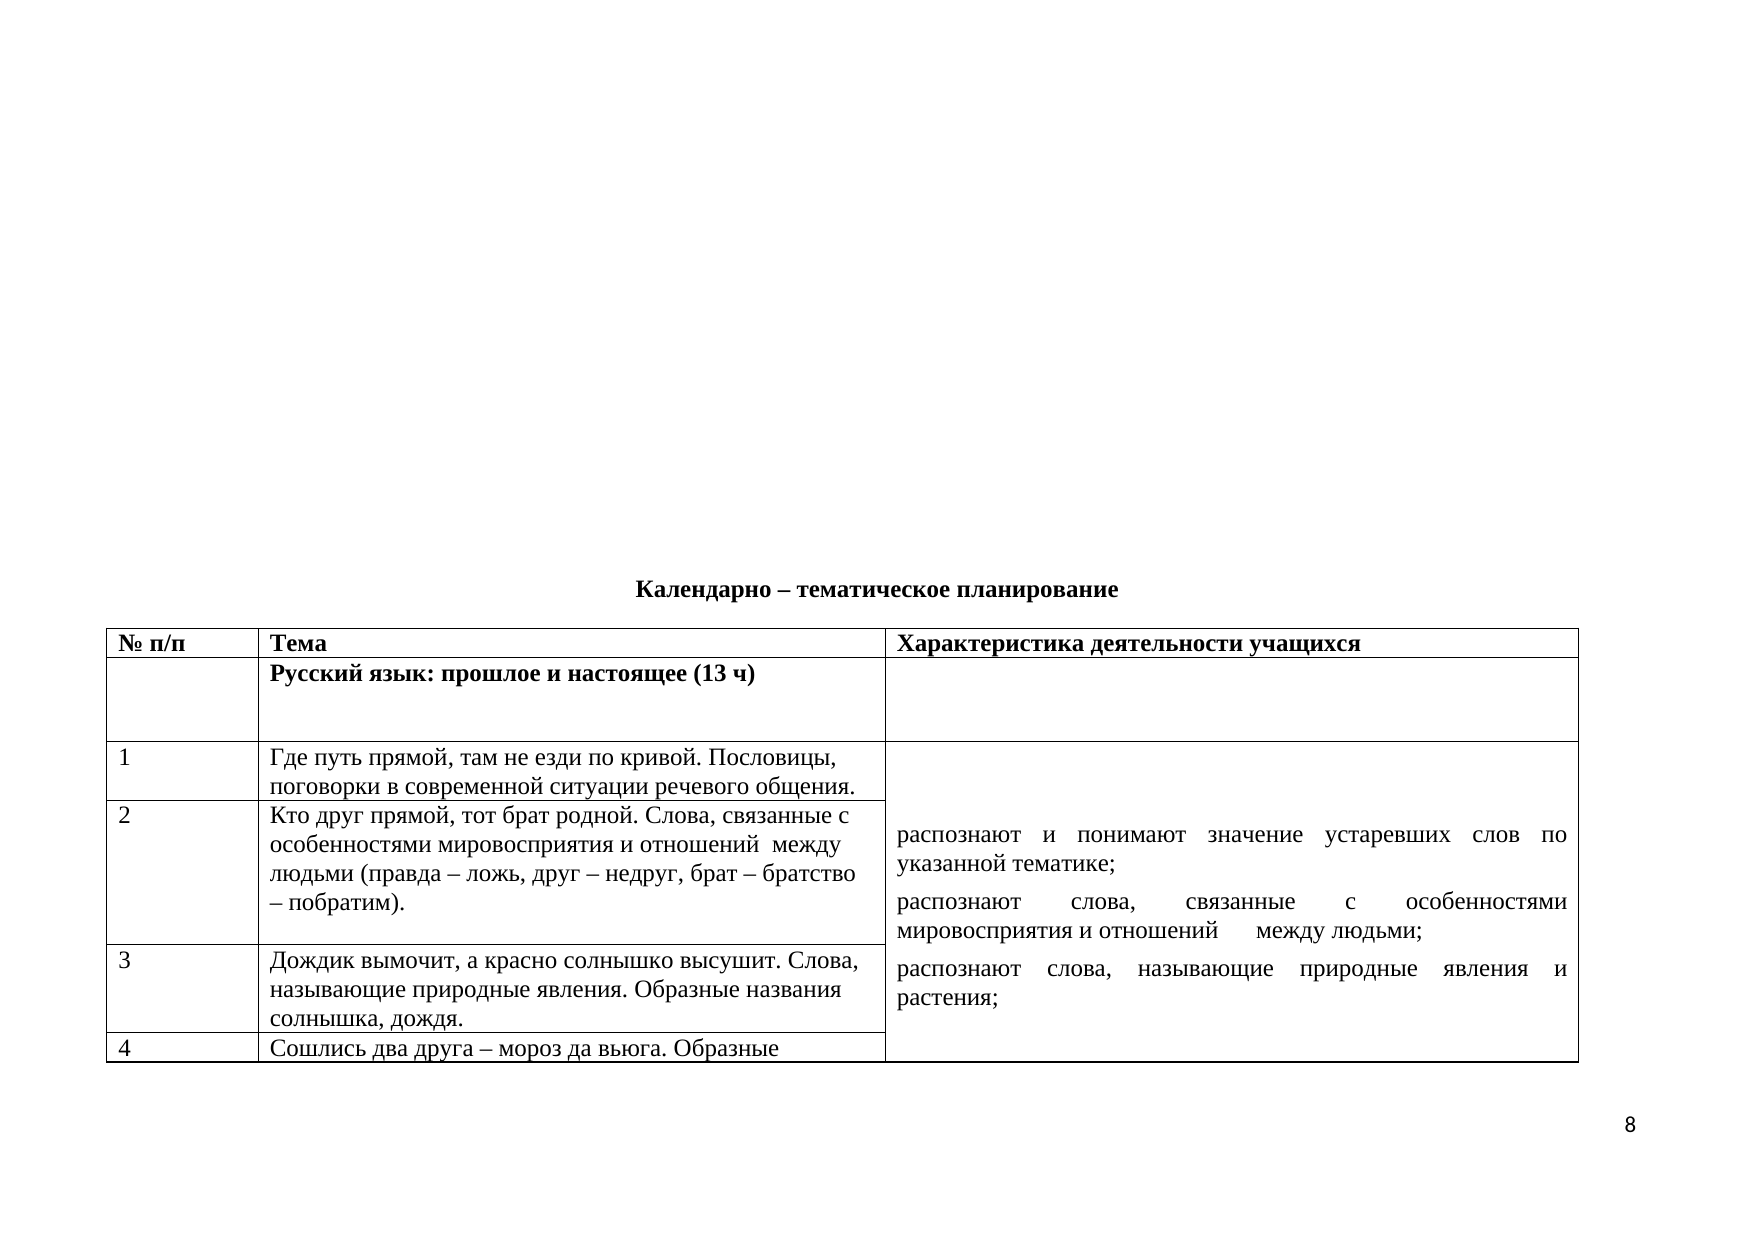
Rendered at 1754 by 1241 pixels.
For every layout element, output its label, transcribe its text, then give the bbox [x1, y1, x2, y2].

text Календарно – тематическое планирование [118, 574, 1636, 602]
table_cell 1 [107, 742, 258, 799]
table_cell Где путь прямой, там не езди по кривой. Пословицы, поговорки в современной ситуации речевого общения. [259, 742, 885, 799]
table_header Характеристика деятельности учащихся [886, 629, 1578, 657]
table_cell 2 [107, 801, 258, 944]
table_cell 3 [107, 945, 258, 1032]
table_header № п/п [107, 629, 258, 657]
table_cell Кто друг прямой, тот брат родной. Слова, связанные с особенностями мировосприятия и отношений между людьми (правда – ложь, друг – недруг, брат – братство – побратим). [259, 801, 885, 944]
table_cell [886, 658, 1578, 741]
table_cell [107, 658, 258, 741]
table_cell распознают и понимают значение устаревших слов по указанной тематике; распознают слова, связанные с особенностями мировосприятия и отношений между людьми; распознают слова, называющие природные явления и растения; распознают слова, называющие предметы и явления традиционной русской культуры; используют словарные статьи для определения лексического значения слова; учатся понимать значение русских пословиц и поговорок, связанных с изученными темами; по иск информации о происхождении фамилии находят сведения о старинных русских городах в различных информационных источниках учатся подбирать и употреблять сравнения, эпитеты в устной и письменной речи; работают со словарем синонимов [886, 742, 1578, 1061]
table_cell Русский язык: прошлое и настоящее (13 ч) [259, 658, 885, 741]
table_header Тема [259, 629, 885, 657]
table_cell 4 [107, 1033, 258, 1061]
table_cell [259, 1033, 885, 1061]
table_cell Дождик вымочит, а красно солнышко высушит. Слова, называющие природные явления. Образные названия солнышка, дождя. [259, 945, 885, 1032]
